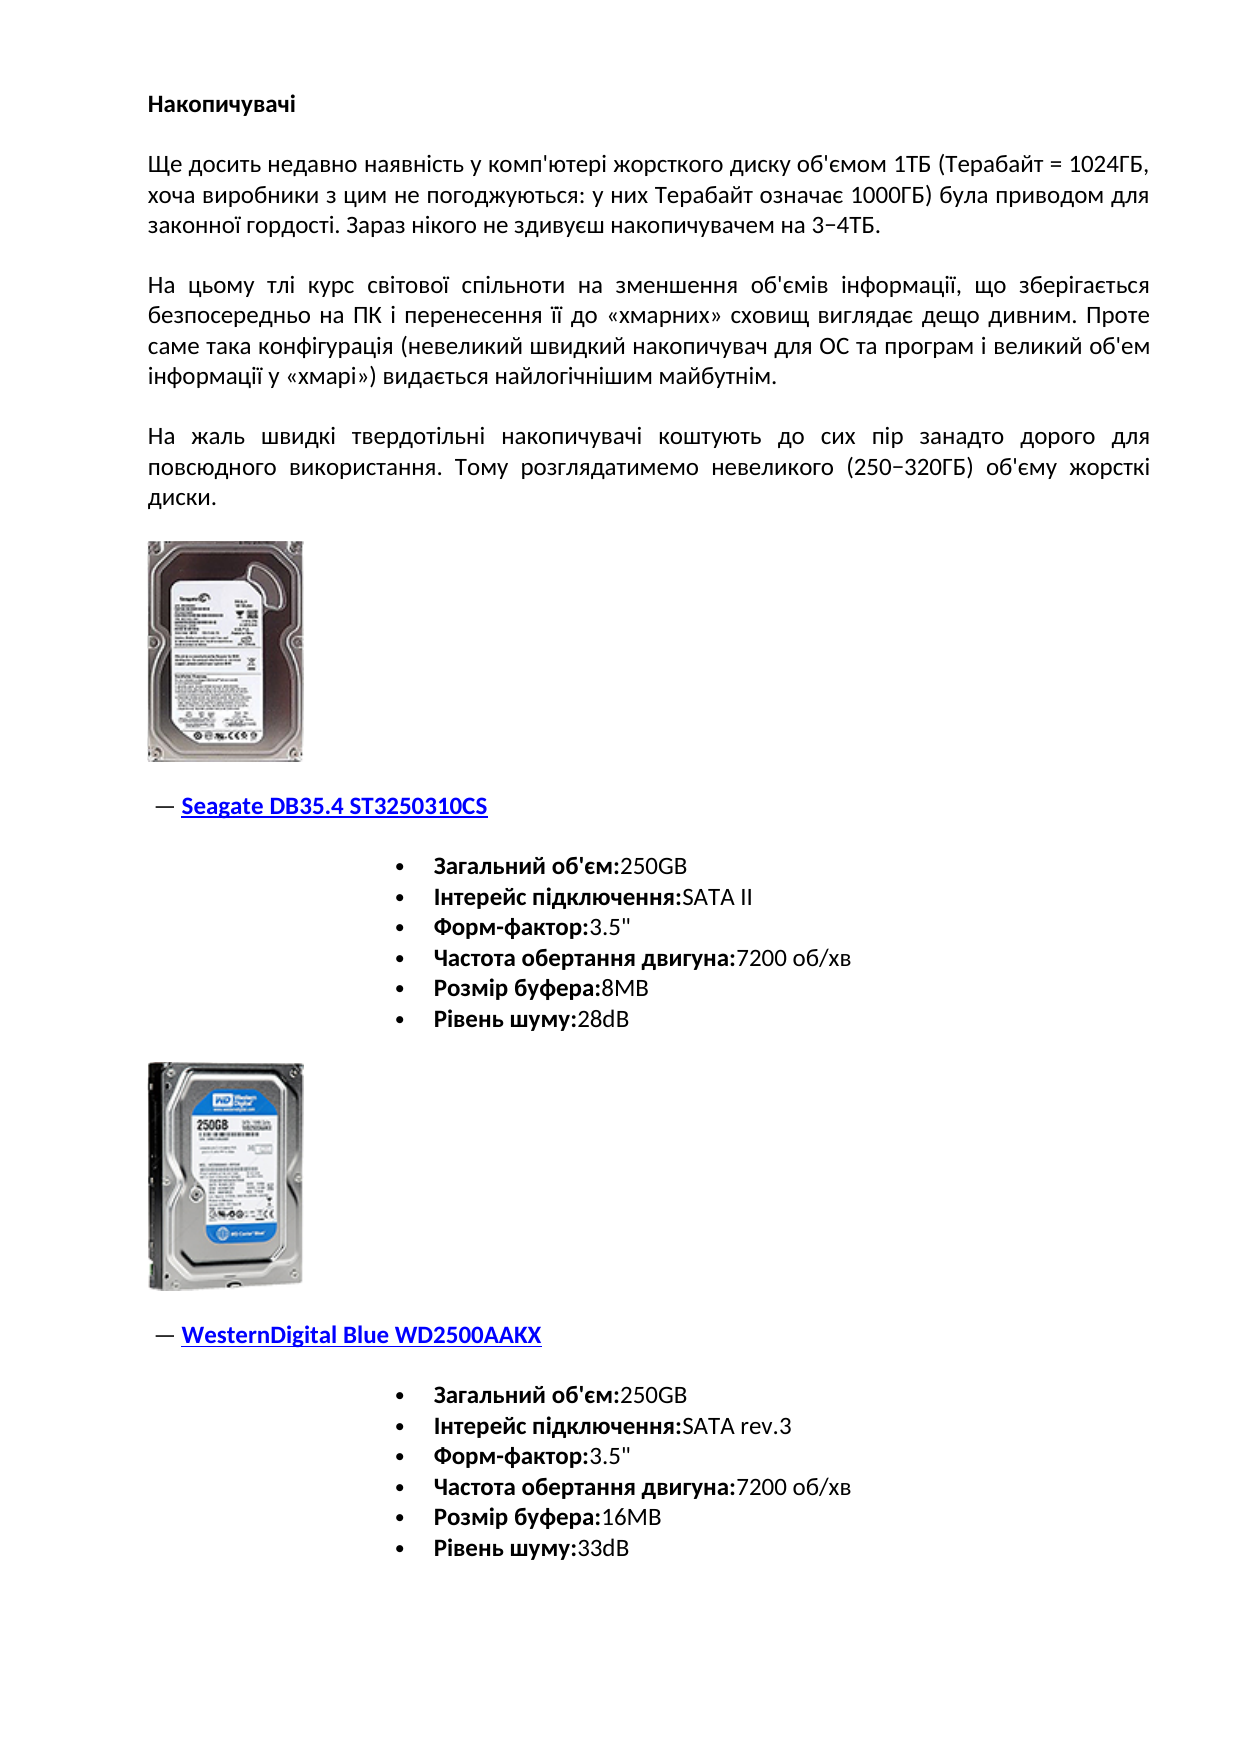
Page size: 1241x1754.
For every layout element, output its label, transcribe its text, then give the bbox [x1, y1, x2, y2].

text На цьому тлі курс світової спільноти на зменшення об'ємів інформації, що зберігається безпосередньо на ПК і перенесення її до «хмарних» сховищ виглядає дещо дивним. Проте саме така конфігурація (невеликий швидкий накопичувач для ОС та програм і великий об'ем інформації у «хмарі») видається найлогічнішим майбутнім. [148, 269, 1152, 391]
text Ще досить недавно наявність у комп'ютері жорсткого диску об'ємом 1ТБ (Терабайт = 1024ГБ, хоча виробники з цим не погоджуються: у них Терабайт означає 1000ГБ) була приводом для законної гордості. Зараз нікого не здивуєш накопичувачем на 3−4ТБ. [148, 148, 1152, 240]
list Частота обертання двигуна:7200 об/хв [396, 1471, 1152, 1501]
picture [147, 1062, 304, 1291]
text — WesternDigital Blue WD2500AAKX [148, 1320, 1152, 1350]
text — Seagate DB35.4 ST3250310CS [148, 790, 1152, 821]
list Форм-фактор:3.5" [396, 911, 1152, 942]
list Розмір буфера:8MB [396, 972, 1152, 1003]
list Частота обертання двигуна:7200 об/хв [396, 942, 1152, 972]
list Інтерейс підключення:SATA rev.3 [396, 1410, 1152, 1440]
list Рівень шуму:33dB [396, 1532, 1152, 1562]
list Форм-фактор:3.5" [396, 1440, 1152, 1471]
list Рівень шуму:28dB [396, 1003, 1152, 1033]
text На жаль швидкі твердотільні накопичувачі коштують до сих пір занадто дорого для повсюдного використання. Тому розглядатимемо невеликого (250−320ГБ) об'єму жорсткі диски. [148, 420, 1152, 512]
text Накопичувачі [148, 88, 1152, 119]
list Інтерейс підключення:SATA II [396, 881, 1152, 911]
list Загальний об'єм:250GB [396, 1379, 1152, 1410]
list Загальний об'єм:250GB [396, 850, 1152, 881]
picture [147, 541, 304, 762]
list Розмір буфера:16MB [396, 1501, 1152, 1532]
